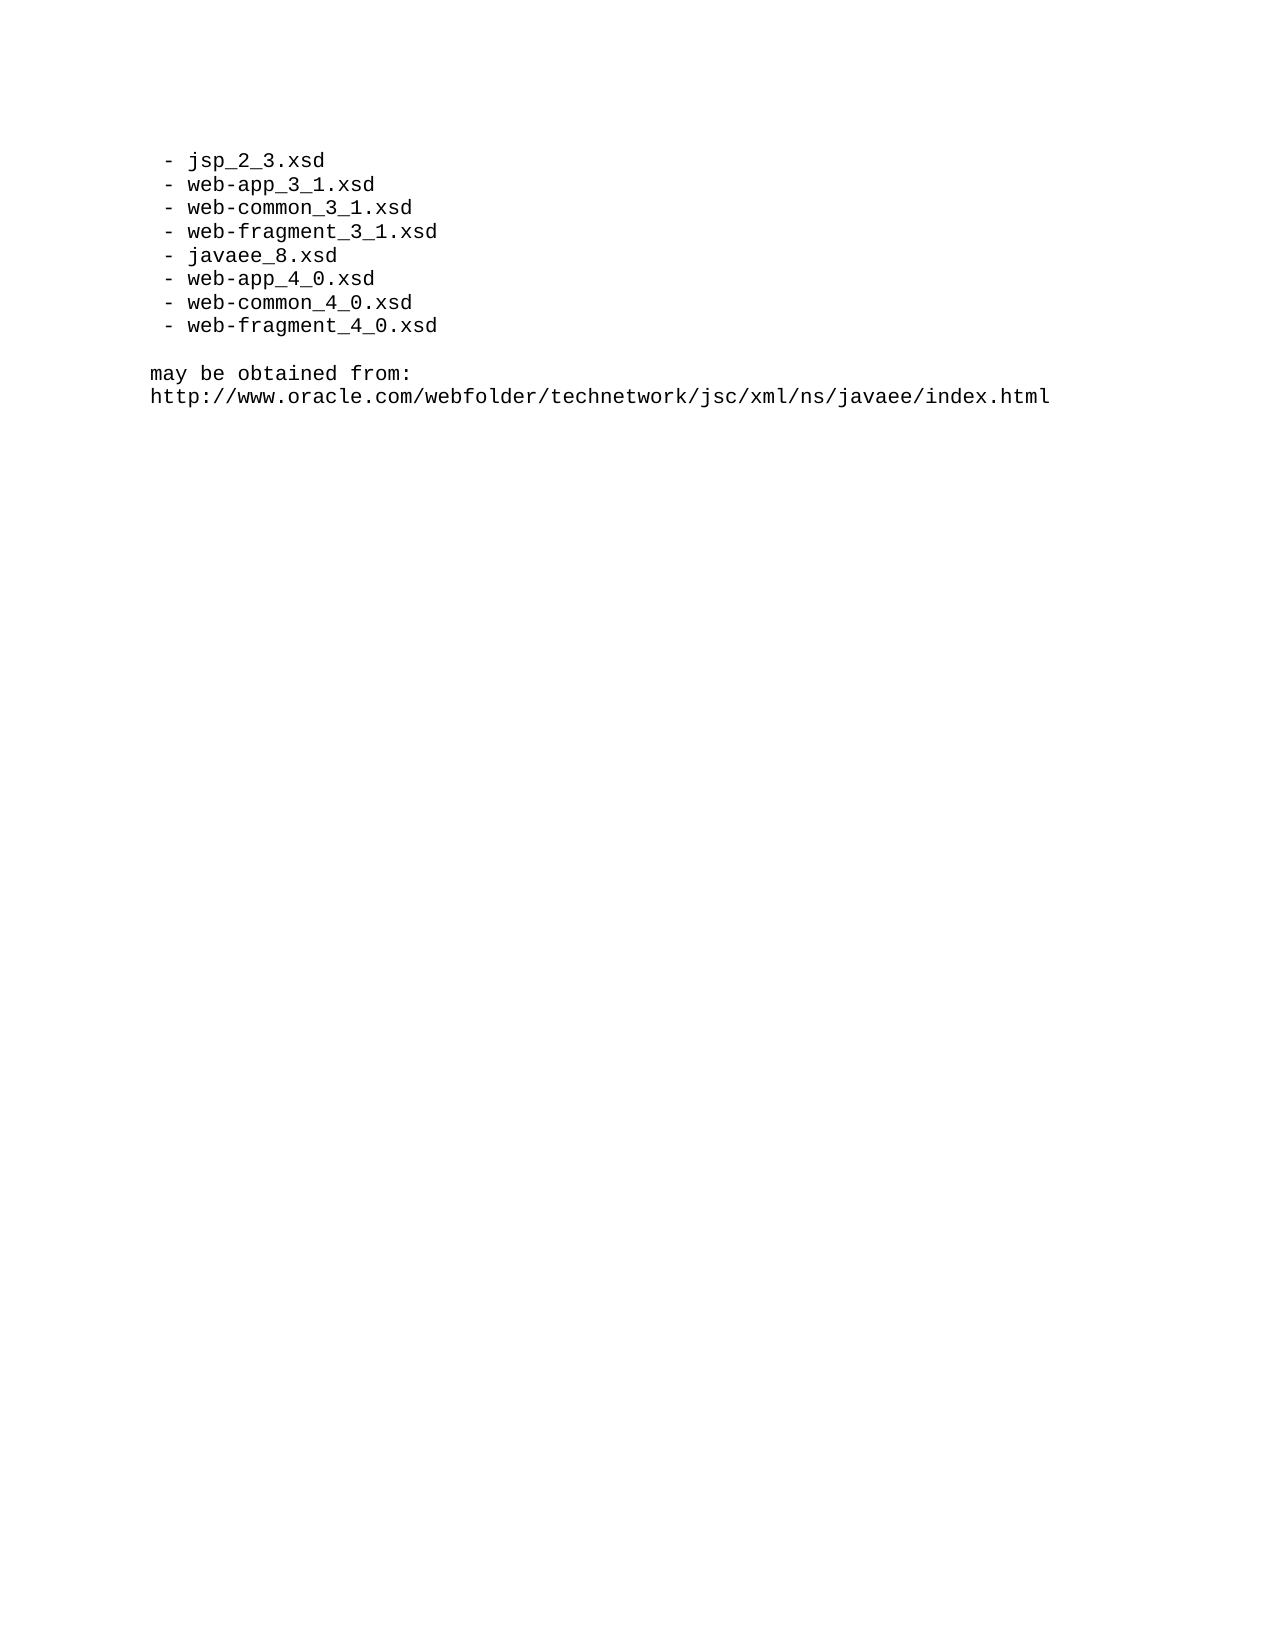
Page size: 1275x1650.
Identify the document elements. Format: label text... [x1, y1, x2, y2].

text may be obtained from: [150, 363, 1125, 386]
text - javaee_8.xsd [150, 244, 1125, 268]
text - web-app_3_1.xsd [150, 174, 1125, 197]
text - web-common_4_0.xsd [150, 292, 1125, 316]
text http://www.oracle.com/webfolder/technetwork/jsc/xml/ns/javaee/index.html [150, 386, 1125, 410]
text - web-app_4_0.xsd [150, 268, 1125, 292]
text - web-fragment_3_1.xsd [150, 221, 1125, 244]
text - jsp_2_3.xsd [150, 150, 1125, 174]
text - web-common_3_1.xsd [150, 197, 1125, 221]
text - web-fragment_4_0.xsd [150, 316, 1125, 339]
